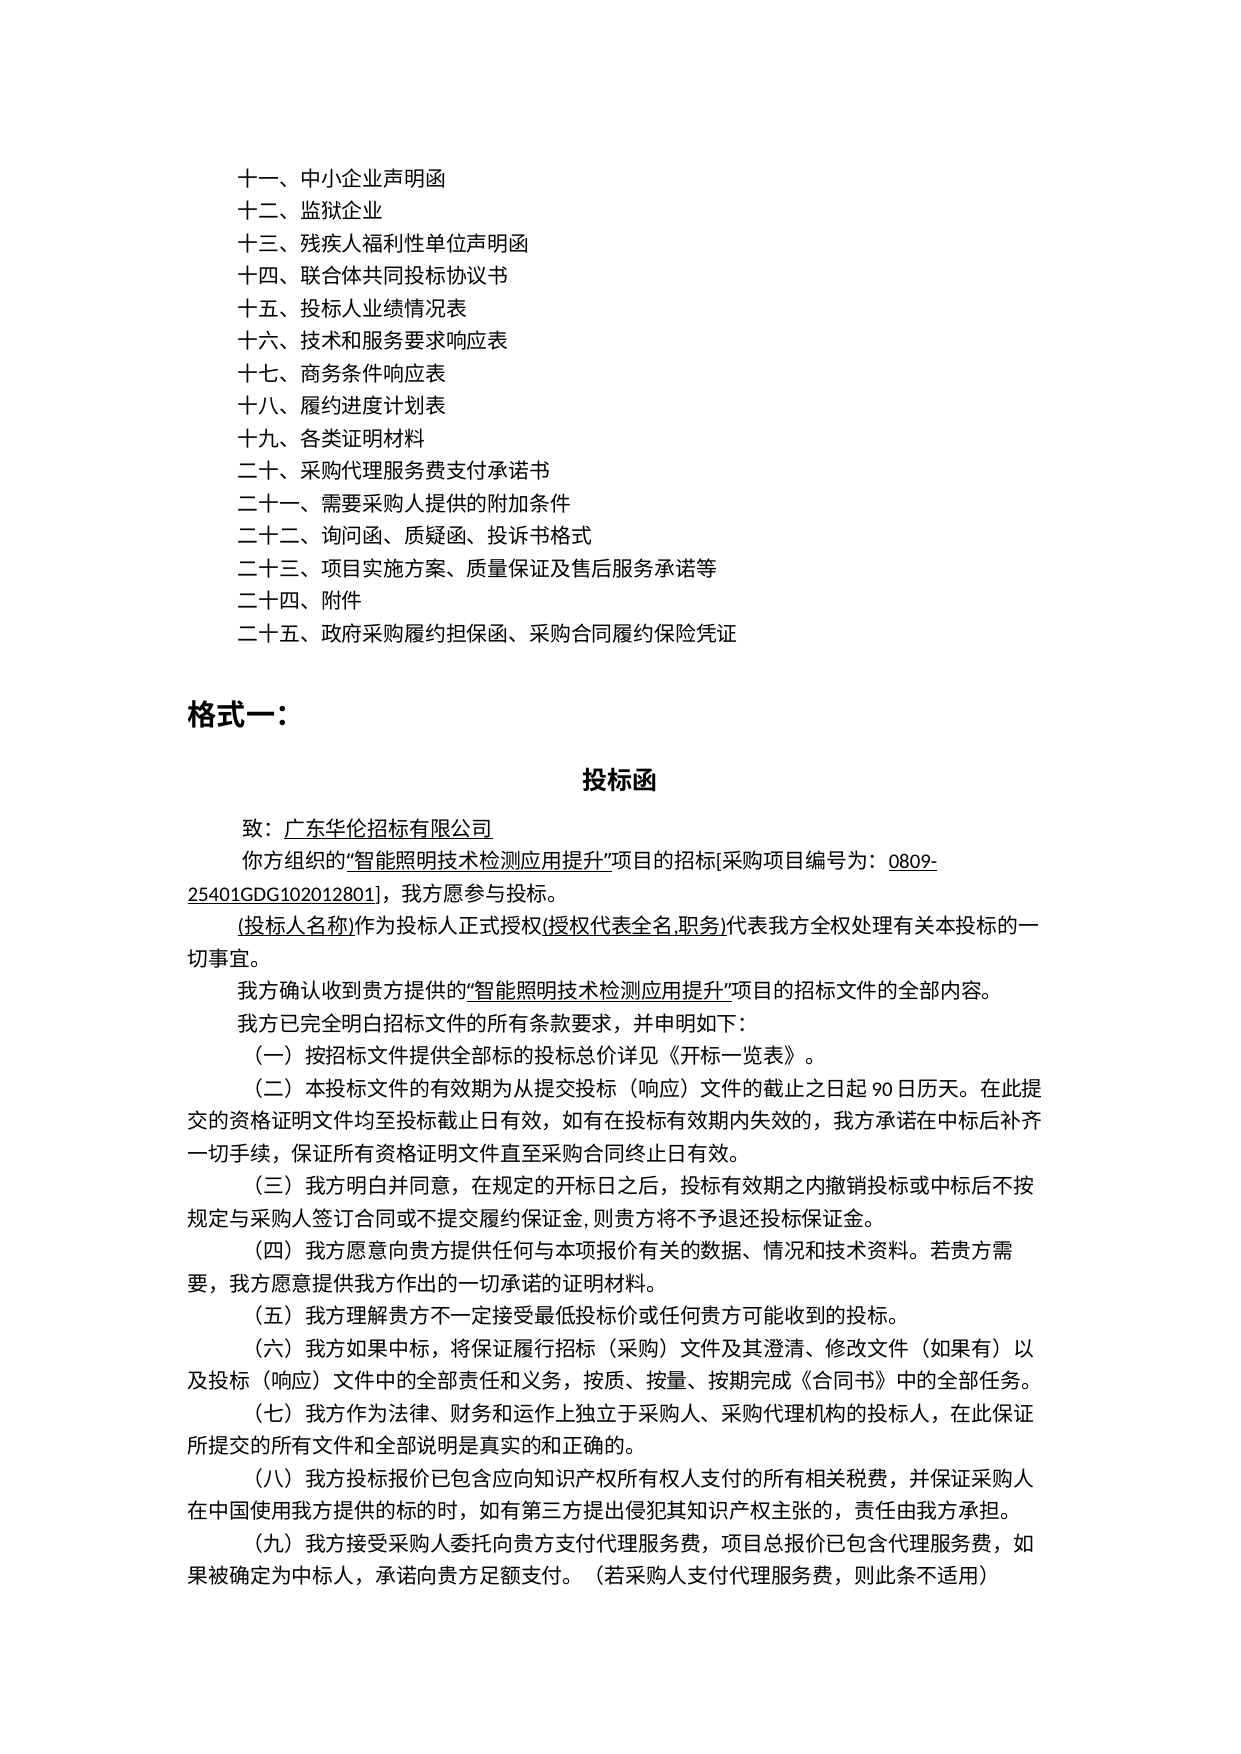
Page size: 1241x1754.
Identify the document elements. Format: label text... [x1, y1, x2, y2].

text （一）按招标文件提供全部标的投标总价详见《开标一览表》。 [187, 1039, 1053, 1072]
text 致：广东华伦招标有限公司 [187, 812, 1053, 844]
text 十四、联合体共同投标协议书 [187, 259, 1053, 292]
text 十五、投标人业绩情况表 [187, 292, 1053, 324]
text 二十一、需要采购人提供的附加条件 [187, 487, 1053, 519]
text 二十三、项目实施方案、质量保证及售后服务承诺等 [187, 552, 1053, 584]
text （九）我方接受采购人委托向贵方支付代理服务费，项目总报价已包含代理服务费，如果被确定为中标人，承诺向贵方足额支付。（若采购人支付代理服务费，则此条不适用） [187, 1527, 1053, 1592]
text 格式一： [187, 682, 1053, 747]
text （四）我方愿意向贵方提供任何与本项报价有关的数据、情况和技术资料。若贵方需要，我方愿意提供我方作出的一切承诺的证明材料。 [187, 1234, 1053, 1299]
text 投标函 [187, 747, 1053, 812]
text 你方组织的“智能照明技术检测应用提升”项目的招标[采购项目编号为：0809-25401GDG102012801]，我方愿参与投标。 [187, 844, 1053, 909]
text 十三、残疾人福利性单位声明函 [187, 227, 1053, 259]
text 十六、技术和服务要求响应表 [187, 324, 1053, 357]
text （五）我方理解贵方不一定接受最低投标价或任何贵方可能收到的投标。 [187, 1299, 1053, 1332]
text 十七、商务条件响应表 [187, 357, 1053, 389]
text 十二、监狱企业 [187, 194, 1053, 227]
text 我方确认收到贵方提供的“智能照明技术检测应用提升”项目的招标文件的全部内容。 [187, 974, 1053, 1007]
text 十一、中小企业声明函 [187, 162, 1053, 194]
text （三）我方明白并同意，在规定的开标日之后，投标有效期之内撤销投标或中标后不按规定与采购人签订合同或不提交履约保证金, 则贵方将不予退还投标保证金。 [187, 1169, 1053, 1234]
text （二）本投标文件的有效期为从提交投标（响应）文件的截止之日起90日历天。在此提交的资格证明文件均至投标截止日有效，如有在投标有效期内失效的，我方承诺在中标后补齐一切手续，保证所有资格证明文件直至采购合同终止日有效。 [187, 1072, 1053, 1169]
text 二十二、询问函、质疑函、投诉书格式 [187, 519, 1053, 552]
text 二十、采购代理服务费支付承诺书 [187, 454, 1053, 487]
text （七）我方作为法律、财务和运作上独立于采购人、采购代理机构的投标人，在此保证所提交的所有文件和全部说明是真实的和正确的。 [187, 1397, 1053, 1462]
text 十八、履约进度计划表 [187, 389, 1053, 422]
text 二十五、政府采购履约担保函、采购合同履约保险凭证 [187, 617, 1053, 649]
text （八）我方投标报价已包含应向知识产权所有权人支付的所有相关税费，并保证采购人在中国使用我方提供的标的时，如有第三方提出侵犯其知识产权主张的，责任由我方承担。 [187, 1462, 1053, 1527]
text 我方已完全明白招标文件的所有条款要求，并申明如下： [187, 1007, 1053, 1039]
text 二十四、附件 [187, 584, 1053, 617]
text 十九、各类证明材料 [187, 422, 1053, 454]
text (投标人名称)作为投标人正式授权(授权代表全名,职务)代表我方全权处理有关本投标的一切事宜。 [187, 909, 1053, 974]
text （六）我方如果中标，将保证履行招标（采购）文件及其澄清、修改文件（如果有）以及投标（响应）文件中的全部责任和义务，按质、按量、按期完成《合同书》中的全部任务。 [187, 1332, 1053, 1397]
